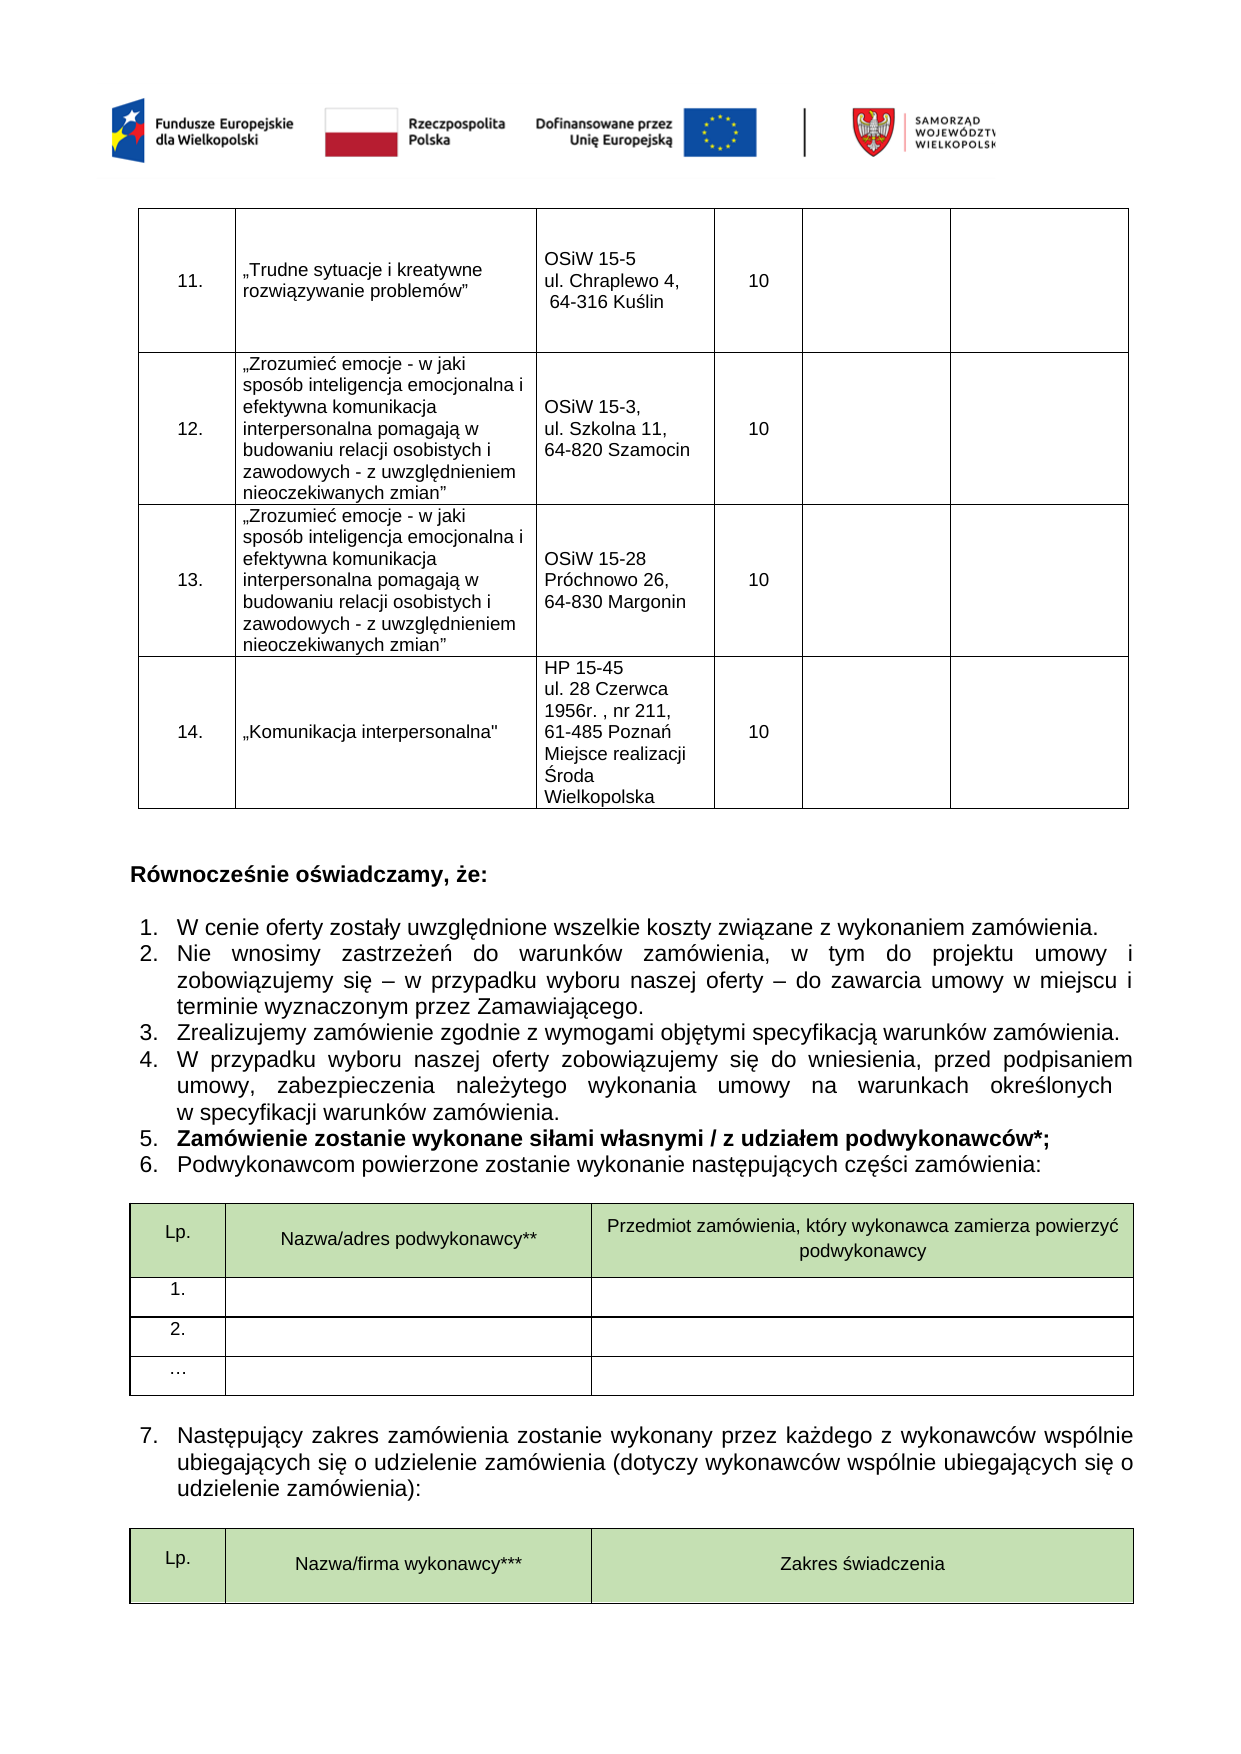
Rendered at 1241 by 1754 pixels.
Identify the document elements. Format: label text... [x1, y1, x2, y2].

picture [96, 83, 996, 179]
table_cell 10 [715, 657, 802, 807]
table_cell 10 [715, 505, 802, 656]
table_cell [951, 657, 1128, 807]
table_cell [803, 505, 950, 656]
table_cell [592, 1357, 1133, 1395]
table_cell 10 [715, 353, 802, 503]
table_cell [803, 209, 950, 352]
table_header Przedmiot zamówienia, który wykonawca zamierza powierzyć podwykonawcy [592, 1204, 1133, 1277]
table_header Nazwa/firma wykonawcy*** [226, 1529, 591, 1602]
table_cell HP 15-45 ul. 28 Czerwca 1956r. , nr 211, 61-485 Poznań Miejsce realizacji Środa Wielkopolska [537, 657, 714, 807]
table_cell [592, 1278, 1133, 1316]
list Podwykonawcom powierzone zostanie wykonanie następujących części zamówienia: [139, 1151, 1134, 1177]
list Nie wnosimy zastrzeżeń do warunków zamówienia, w tym do projektu umowy i zobowiązujemy się – w przypadku wyboru naszej oferty – do zawarcia umowy w miejscu i terminie wyznaczonym przez Zamawiającego. [139, 940, 1134, 1019]
table_cell 14. [139, 657, 235, 807]
table_cell [592, 1318, 1133, 1356]
list W przypadku wyboru naszej oferty zobowiązujemy się do wniesienia, przed podpisaniem umowy, zabezpieczenia należytego wykonania umowy na warunkach określonych w specyfikacji warunków zamówienia. [139, 1046, 1134, 1125]
table_cell „Komunikacja interpersonalna" [236, 657, 536, 807]
table_cell „Trudne sytuacje i kreatywne rozwiązywanie problemów” [236, 209, 536, 352]
list Zamówienie zostanie wykonane siłami własnymi / z udziałem podwykonawców*; [139, 1125, 1134, 1151]
table_cell „Zrozumieć emocje - w jaki sposób inteligencja emocjonalna i efektywna komunikacja interpersonalna pomagają w budowaniu relacji osobistych i zawodowych - z uwzględnieniem nieoczekiwanych zmian” [236, 505, 536, 656]
table_cell OSiW 15-28 Próchnowo 26, 64-830 Margonin [537, 505, 714, 656]
table_cell 11. [139, 209, 235, 352]
table_cell [226, 1278, 591, 1316]
table_cell [951, 353, 1128, 503]
list Następujący zakres zamówienia zostanie wykonany przez każdego z wykonawców wspólnie ubiegających się o udzielenie zamówienia (dotyczy wykonawców wspólnie ubiegających się o udzielenie zamówienia): [139, 1422, 1134, 1502]
table_cell 1. [131, 1278, 225, 1316]
table_cell [226, 1357, 591, 1395]
list Zrealizujemy zamówienie zgodnie z wymogami objętymi specyfikacją warunków zamówienia. [139, 1019, 1134, 1046]
table_cell [951, 505, 1128, 656]
table_cell [951, 209, 1128, 352]
table_cell [803, 657, 950, 807]
table_cell … [131, 1357, 225, 1395]
table_cell „Zrozumieć emocje - w jaki sposób inteligencja emocjonalna i efektywna komunikacja interpersonalna pomagają w budowaniu relacji osobistych i zawodowych - z uwzględnieniem nieoczekiwanych zmian” [236, 353, 536, 503]
table_cell 13. [139, 505, 235, 656]
table_cell 10 [715, 209, 802, 352]
table_header Lp. [131, 1204, 225, 1277]
table_cell 2. [131, 1318, 225, 1356]
table_cell OSiW 15-3, ul. Szkolna 11, 64-820 Szamocin [537, 353, 714, 503]
table_cell OSiW 15-5 ul. Chraplewo 4, 64-316 Kuślin [537, 209, 714, 352]
table_header Nazwa/adres podwykonawcy** [226, 1204, 591, 1277]
text Równocześnie oświadczamy, że: [130, 861, 1134, 888]
table_cell [226, 1318, 591, 1356]
table_cell [803, 353, 950, 503]
table_header Lp. [131, 1529, 225, 1602]
list W cenie oferty zostały uwzględnione wszelkie koszty związane z wykonaniem zamówienia. [139, 914, 1134, 940]
table_header Zakres świadczenia [592, 1529, 1133, 1602]
table_cell 12. [139, 353, 235, 503]
